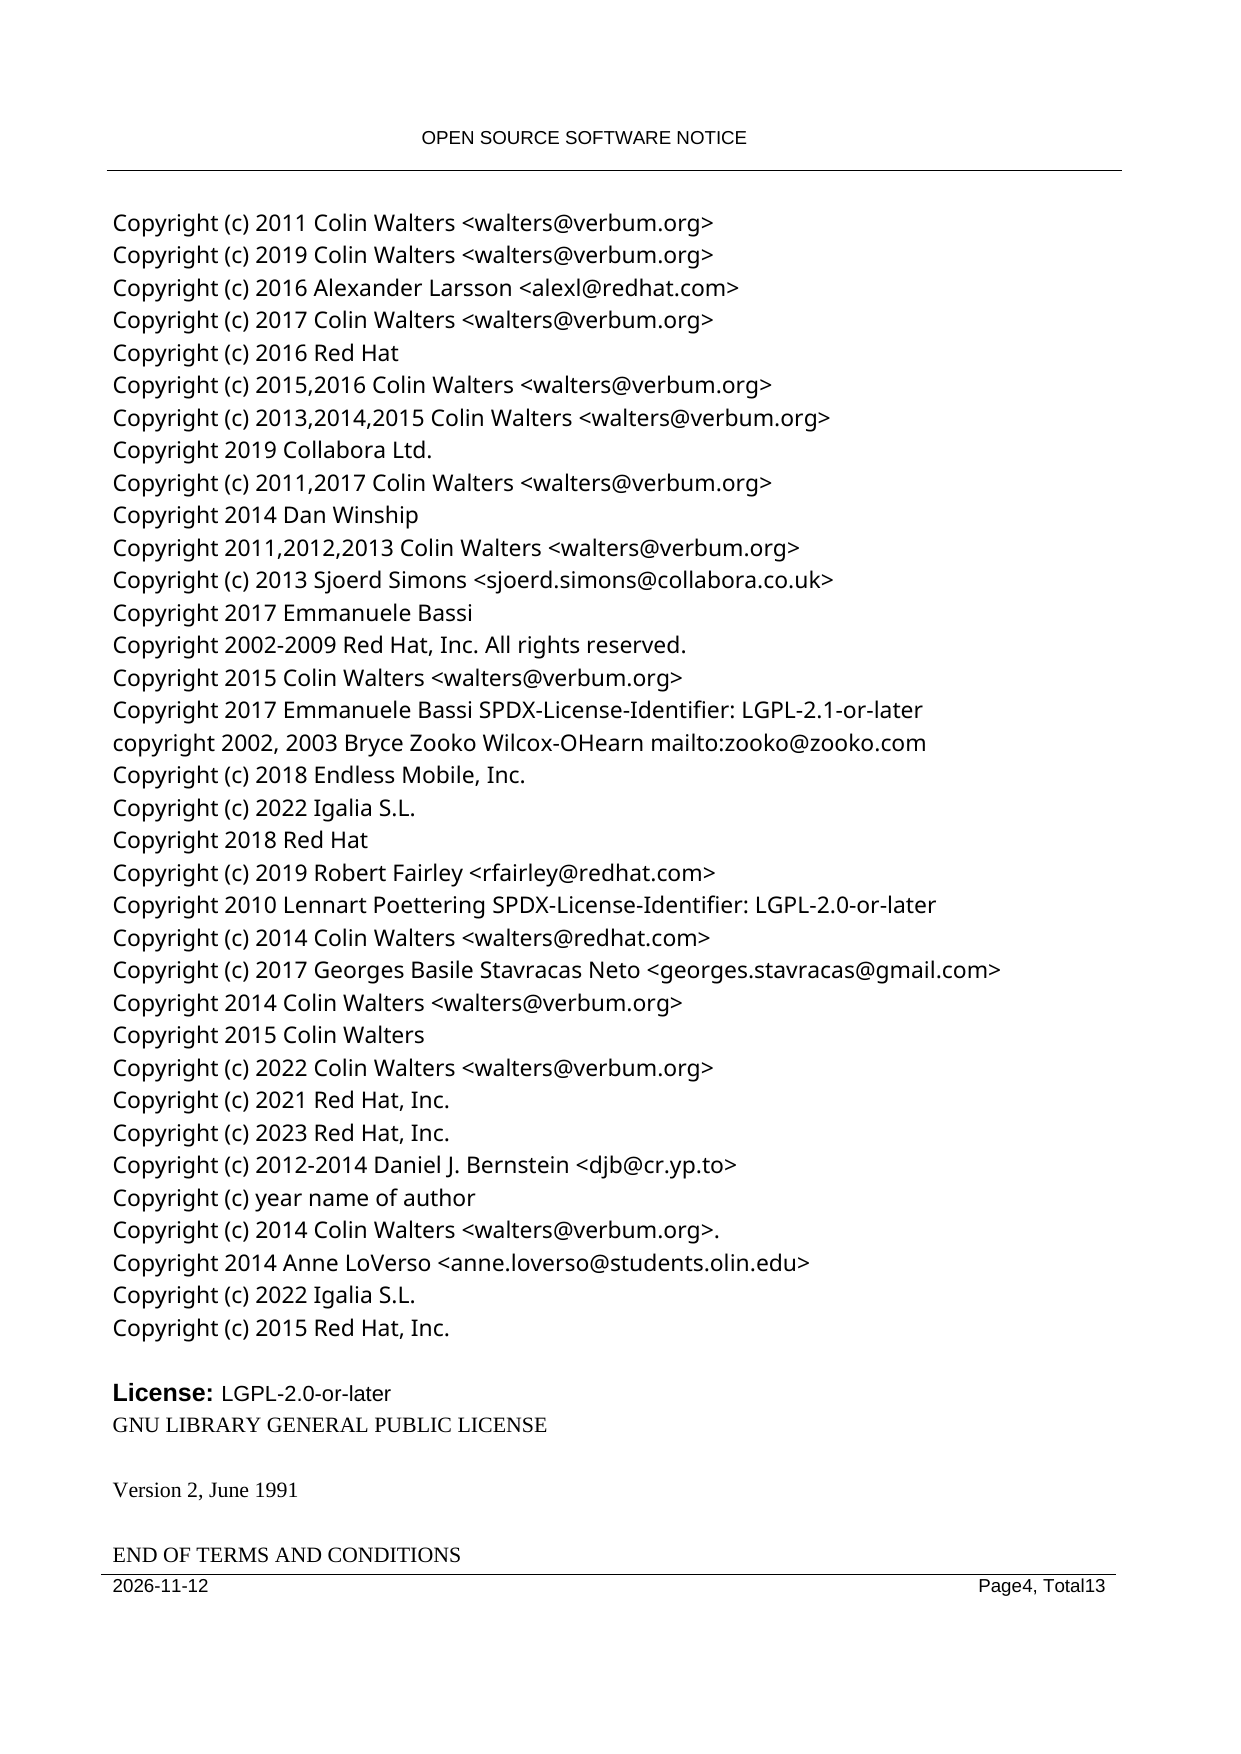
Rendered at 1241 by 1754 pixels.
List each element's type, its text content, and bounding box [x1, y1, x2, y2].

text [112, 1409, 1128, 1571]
text License: LGPL-2.0-or-later [112, 1376, 1128, 1409]
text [112, 206, 1128, 1376]
